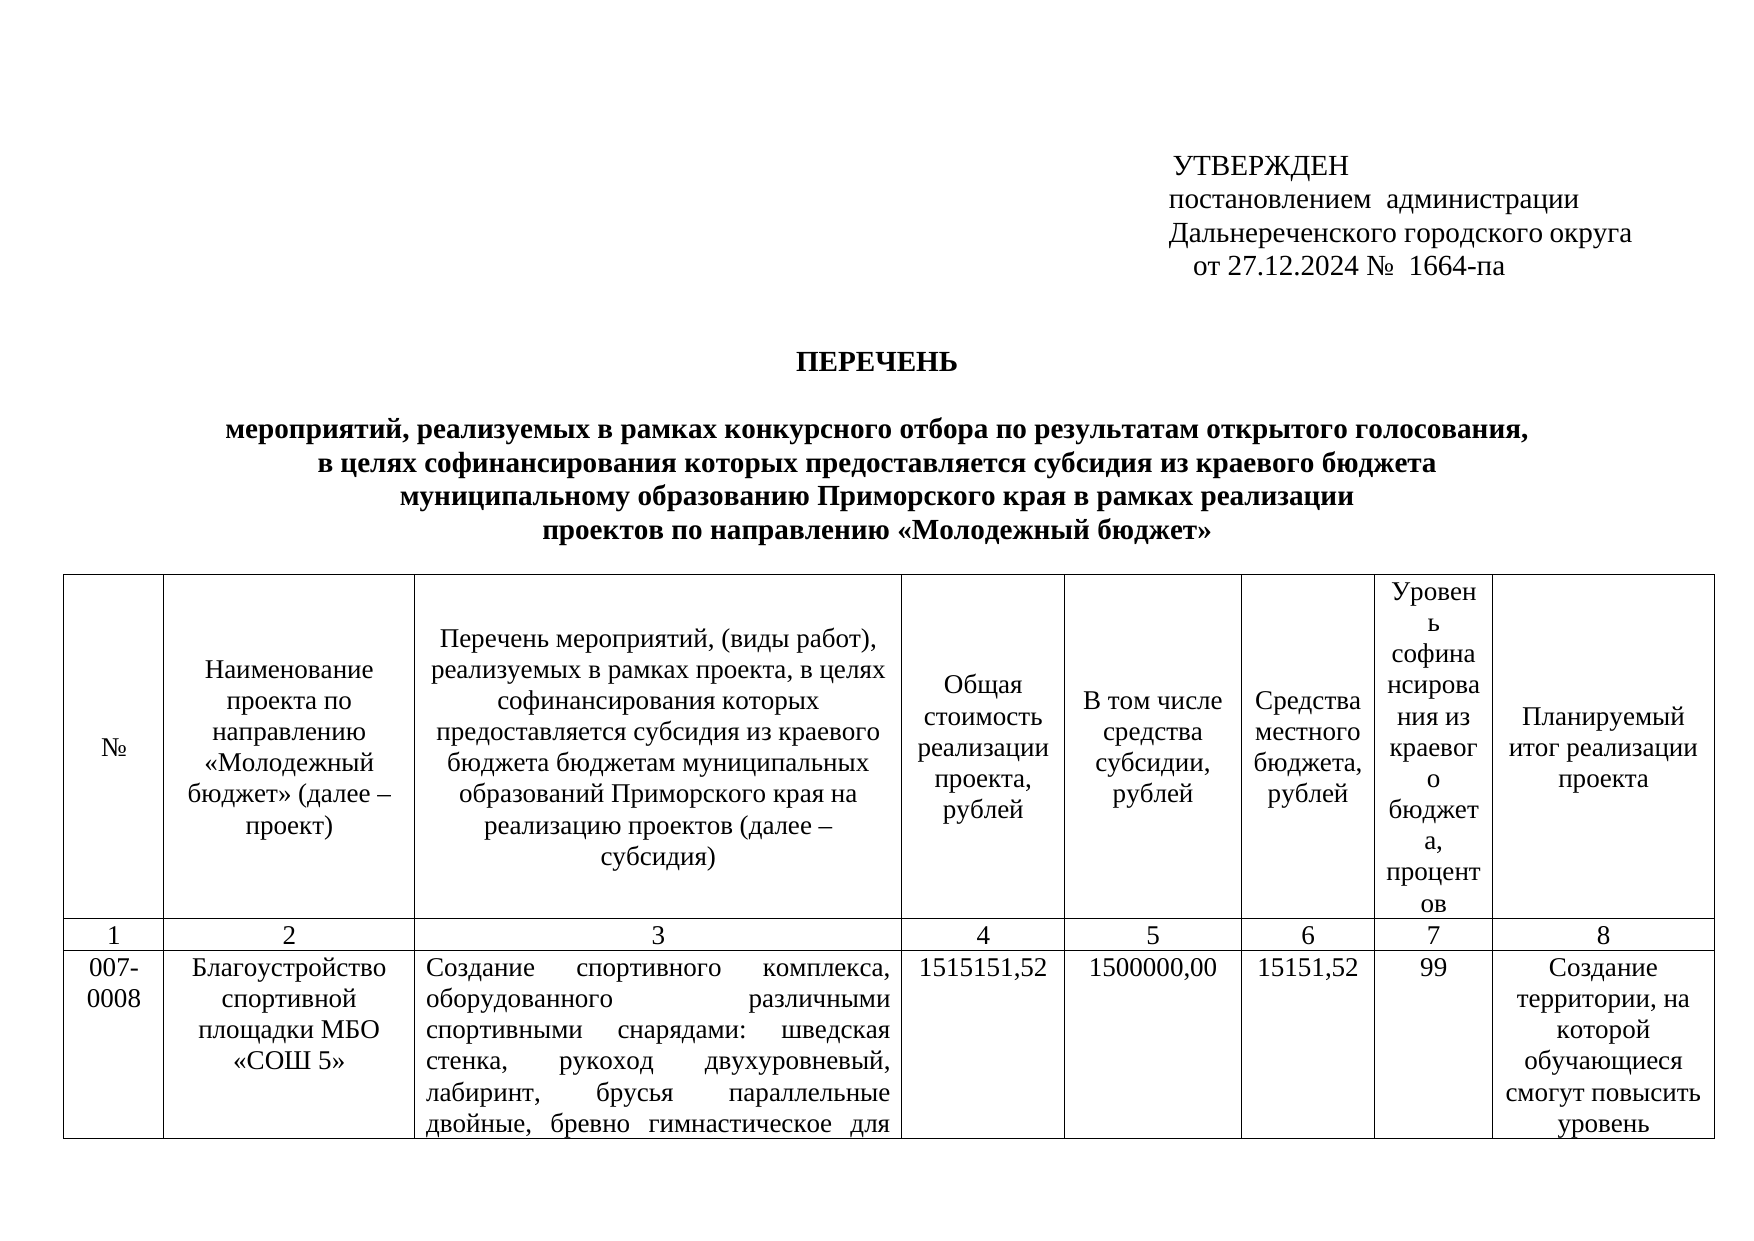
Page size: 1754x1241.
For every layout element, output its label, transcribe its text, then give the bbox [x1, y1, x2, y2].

table_cell 2 [164, 919, 414, 950]
text УТВЕРЖДЕН [960, 148, 1679, 181]
table_cell 8 [1493, 919, 1714, 950]
table_header № [64, 575, 163, 918]
table_cell 15151,52 [1242, 951, 1374, 1138]
text постановлением администрации [75, 181, 1679, 215]
table_header В том числе средства субсидии, рублей [1065, 575, 1241, 918]
table_cell 6 [1242, 919, 1374, 950]
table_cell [164, 951, 414, 1138]
table_cell 5 [1065, 919, 1241, 950]
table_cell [415, 951, 901, 1138]
table_cell 7 [1375, 919, 1492, 950]
table_header Уровень софинансирования из краевого бюджета, процентов [1375, 575, 1492, 918]
text муниципальному образованию Приморского края в рамках реализации [75, 478, 1679, 512]
table_header Общая стоимость реализации проекта, рублей [902, 575, 1064, 918]
table_cell 4 [902, 919, 1064, 950]
text ПЕРЕЧЕНЬ [75, 344, 1679, 378]
table_header Наименование проекта по направлению «Молодежный бюджет» (далее – проект) [164, 575, 414, 918]
table_cell 99 [1375, 951, 1492, 1138]
table_cell 1 [64, 919, 163, 950]
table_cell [1493, 951, 1714, 1138]
table_cell 007-0008 [64, 951, 163, 1138]
table_header Перечень мероприятий, (виды работ), реализуемых в рамках проекта, в целях софинансирования которых предоставляется субсидия из краевого бюджета бюджетам муниципальных образований Приморского края на реализацию проектов (далее – субсидия) [415, 575, 901, 918]
table_cell 1500000,00 [1065, 951, 1241, 1138]
text в целях софинансирования которых предоставляется субсидия из краевого бюджета [75, 445, 1679, 478]
text Дальнереченского городского округа [75, 215, 1679, 248]
table_header Средства местного бюджета, рублей [1242, 575, 1374, 918]
text проектов по направлению «Молодежный бюджет» [75, 512, 1679, 545]
table_cell 3 [415, 919, 901, 950]
table_header Планируемый итог реализации проекта [1493, 575, 1714, 918]
table_cell 1515151,52 [902, 951, 1064, 1138]
text от 27.12.2024 № 1664-па [75, 248, 1679, 282]
text мероприятий, реализуемых в рамках конкурсного отбора по результатам открытого голосования, [75, 411, 1679, 445]
